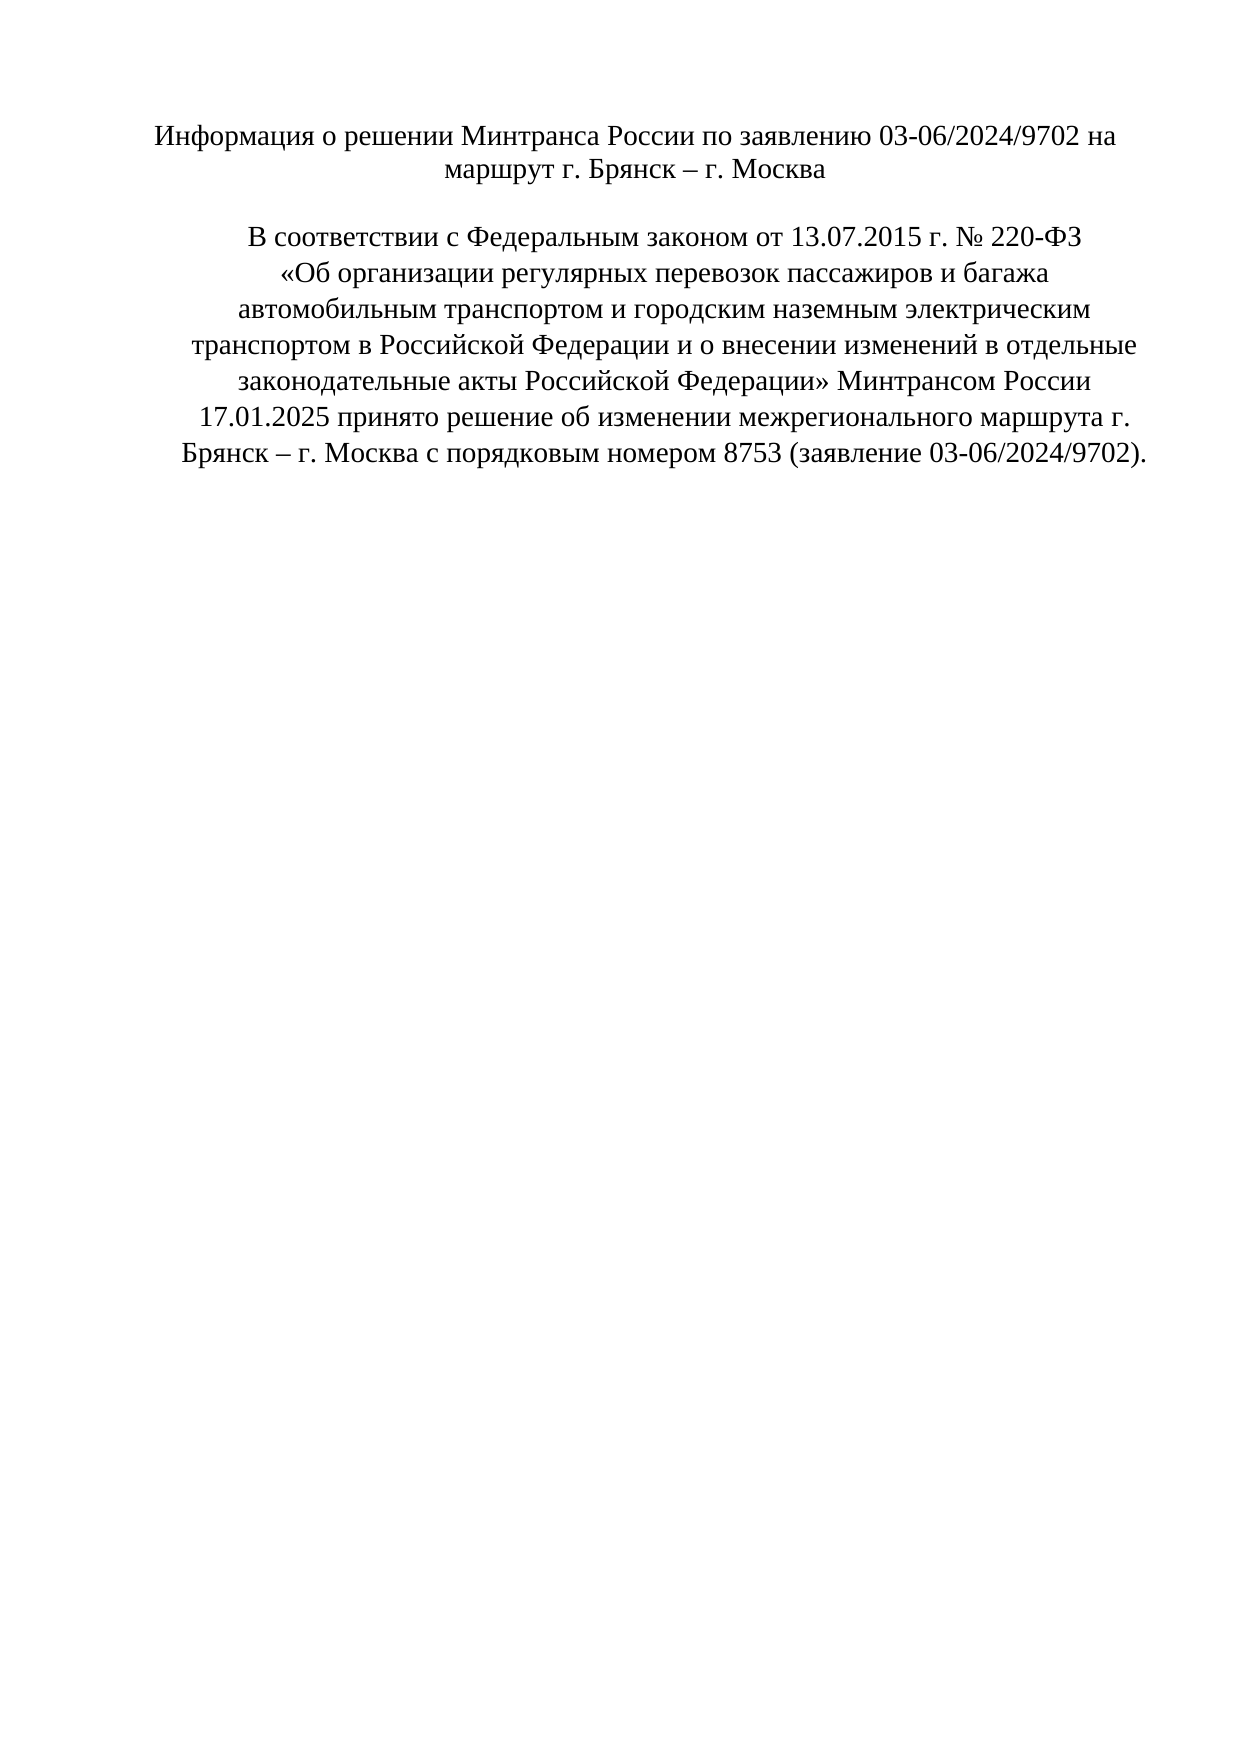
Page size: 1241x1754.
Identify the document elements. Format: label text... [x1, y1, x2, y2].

text Информация о решении Минтранса России по заявлению 03-06/2024/9702 на маршрут г. Брянск – г. Москва [118, 118, 1152, 185]
text В соответствии с Федеральным законом от 13.07.2015 г. № 220-ФЗ «Об организации регулярных перевозок пассажиров и багажа автомобильным транспортом и городским наземным электрическим транспортом в Российской Федерации и о внесении изменений в отдельные законодательные акты Российской Федерации» Минтрансом России 17.01.2025 принято решение об изменении межрегионального маршрута г. Брянск – г. Москва с порядковым номером 8753 (заявление 03-06/2024/9702). [177, 219, 1152, 469]
